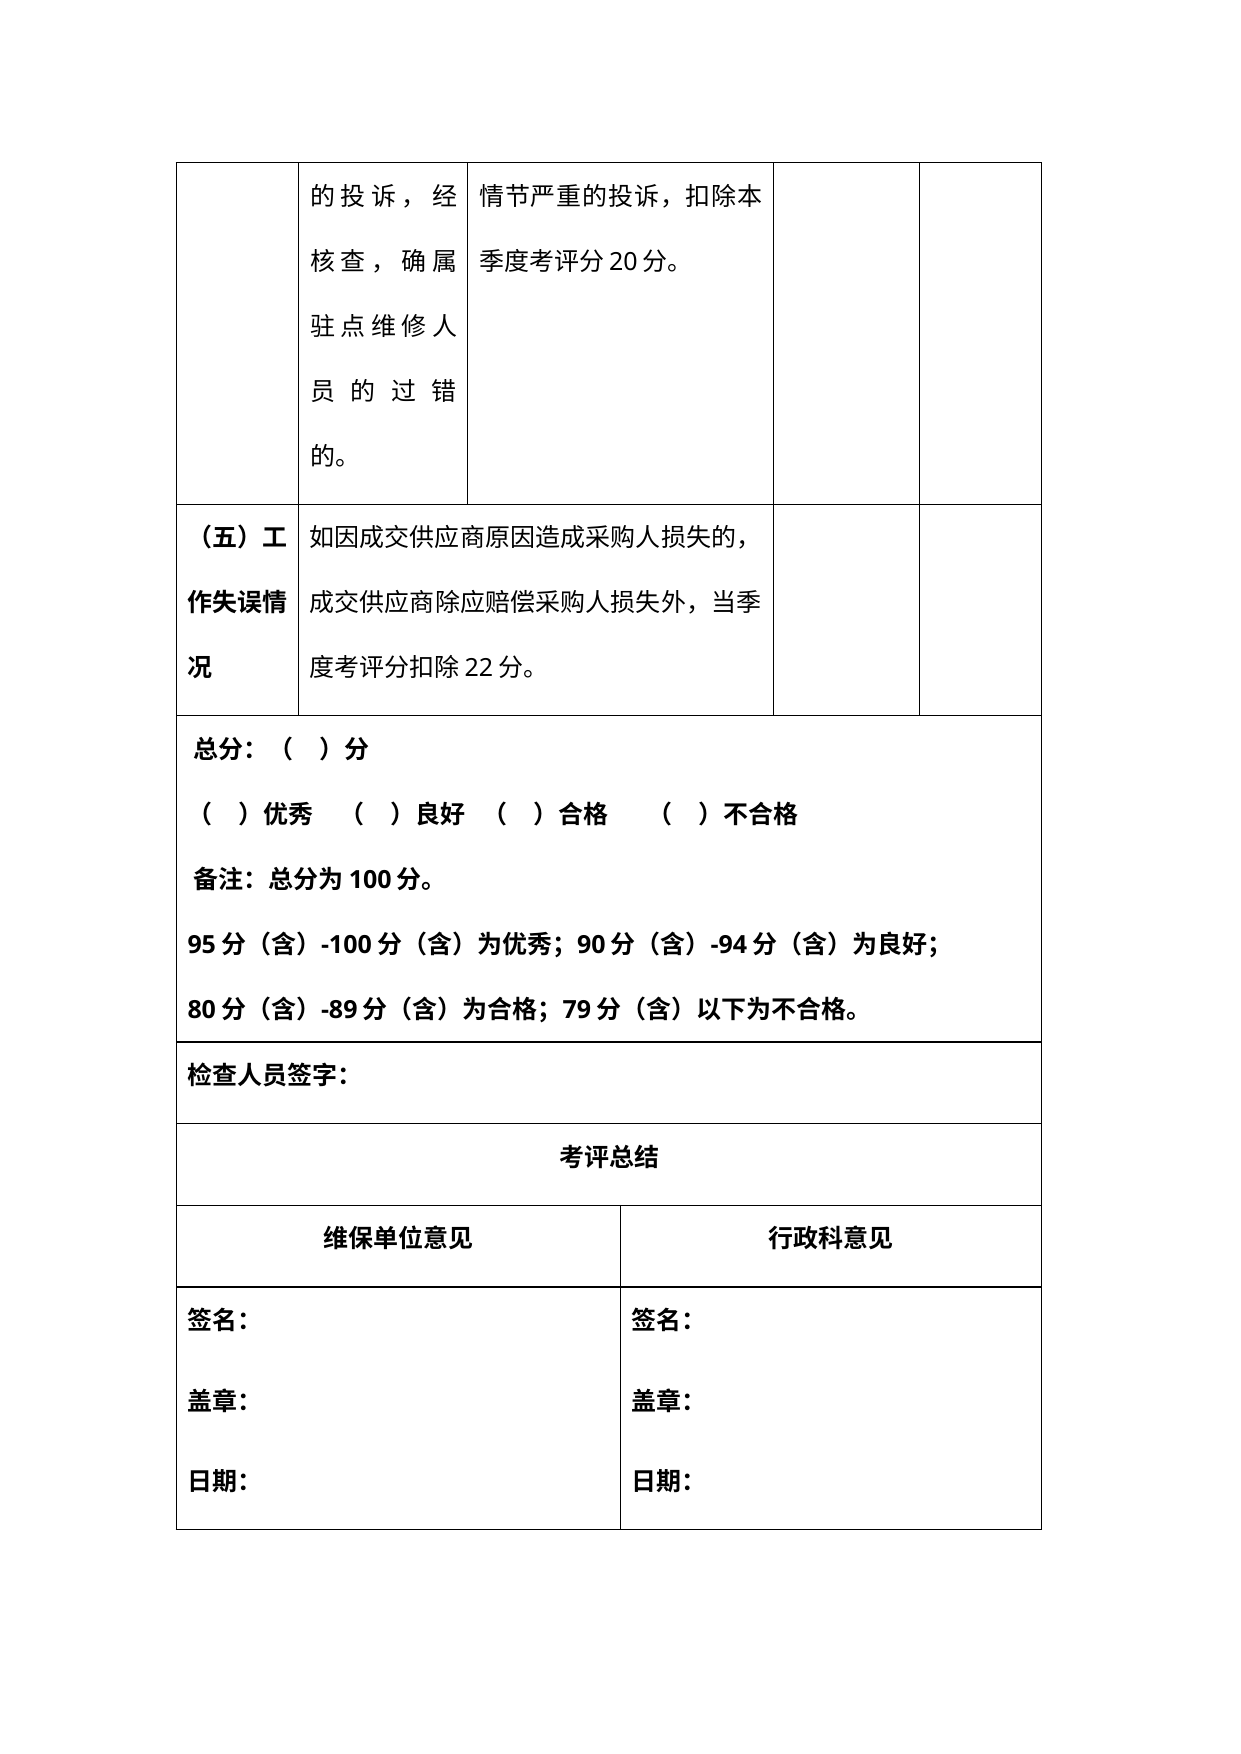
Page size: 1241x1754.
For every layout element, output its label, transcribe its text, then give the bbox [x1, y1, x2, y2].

table_cell 考评总结 [177, 1124, 1041, 1205]
table_cell （五）工作失误情况 [177, 505, 298, 715]
table_cell 签名： 盖章： 日期： [621, 1288, 1041, 1529]
table_cell [920, 505, 1041, 715]
table_cell 维保单位意见 [177, 1206, 620, 1286]
table_cell 情节严重的投诉，扣除本季度考评分20分。 [468, 163, 773, 504]
table_cell 如因成交供应商原因造成采购人损失的，成交供应商除应赔偿采购人损失外，当季度考评分扣除22分。 [299, 505, 773, 715]
table_cell [774, 505, 919, 715]
table_cell 行政科意见 [621, 1206, 1041, 1286]
table_cell [774, 163, 919, 504]
table_cell 签名： 盖章： 日期： [177, 1288, 620, 1529]
table_cell [920, 163, 1041, 504]
table_cell 总分：（ ）分 （ ）优秀 （ ）良好 （ ）合格 （ ）不合格 备注：总分为100分。 95分（含）-100分（含）为优秀；90分（含）-94分（含）为良好； 80分（含）-89分（含）为合格；79分（含）以下为不合格。 [177, 716, 1041, 1041]
table_cell 检查人员签字： [177, 1043, 1041, 1123]
